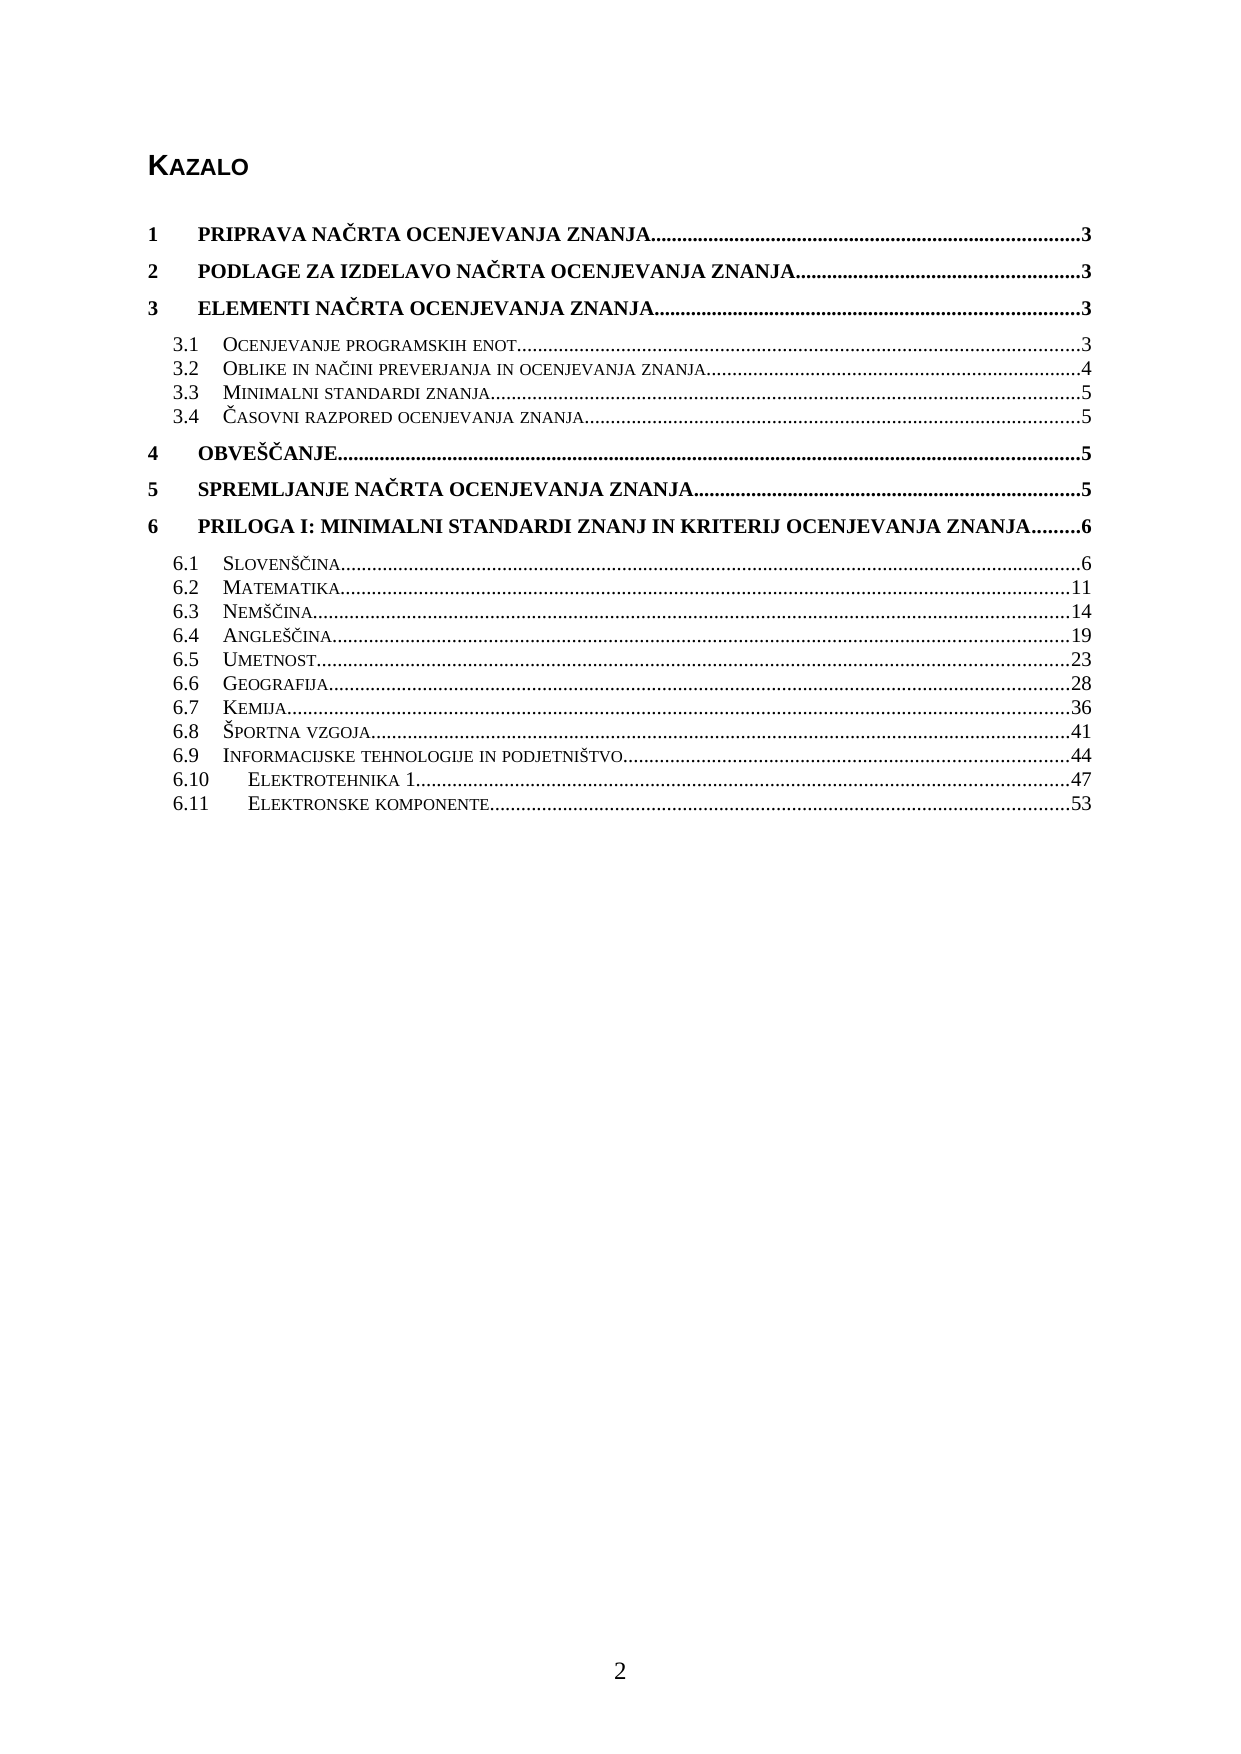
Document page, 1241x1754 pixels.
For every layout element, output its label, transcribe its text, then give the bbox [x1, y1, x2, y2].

text 6.1 Slovenščina 6 [173, 551, 1093, 574]
text 3.4 Časovni razpored ocenjevanja znanja 5 [173, 404, 1093, 428]
text 1 Priprava načrta ocenjevanja znanja 3 [148, 222, 1093, 246]
text 6.8 Športna vzgoja 41 [173, 719, 1093, 743]
text 6.3 Nemščina 14 [173, 599, 1093, 623]
text 3.2 Oblike in načini preverjanja in ocenjevanja znanja 4 [173, 356, 1093, 380]
text 3 Elementi načrta ocenjevanja znanja 3 [148, 296, 1093, 319]
text 6.4 Angleščina 19 [173, 623, 1093, 647]
text 6.5 Umetnost 23 [173, 647, 1093, 671]
text 6.6 Geografija 28 [173, 671, 1093, 695]
text 2 Podlage za izdelavo načrta ocenjevanja znanja 3 [148, 259, 1093, 283]
text 3.3 Minimalni standardi znanja 5 [173, 380, 1093, 404]
text 6.7 Kemija 36 [173, 695, 1093, 719]
text 6.9 Informacijske tehnologije in podjetništvo 44 [173, 743, 1093, 767]
text Kazalo [148, 148, 1093, 181]
text 4 Obveščanje 5 [148, 441, 1093, 465]
text 3.1 Ocenjevanje programskih enot 3 [173, 332, 1093, 356]
text 6.2 Matematika 11 [173, 574, 1093, 599]
text 6 Priloga I: Minimalni standardi znanj in kriterij ocenjevanja znanja 6 [148, 514, 1093, 538]
text 6.11 Elektronske komponente 53 [173, 791, 1093, 815]
text 5 Spremljanje načrta ocenjevanja znanja 5 [148, 477, 1093, 501]
text 6.10 Elektrotehnika 1 47 [173, 767, 1093, 791]
